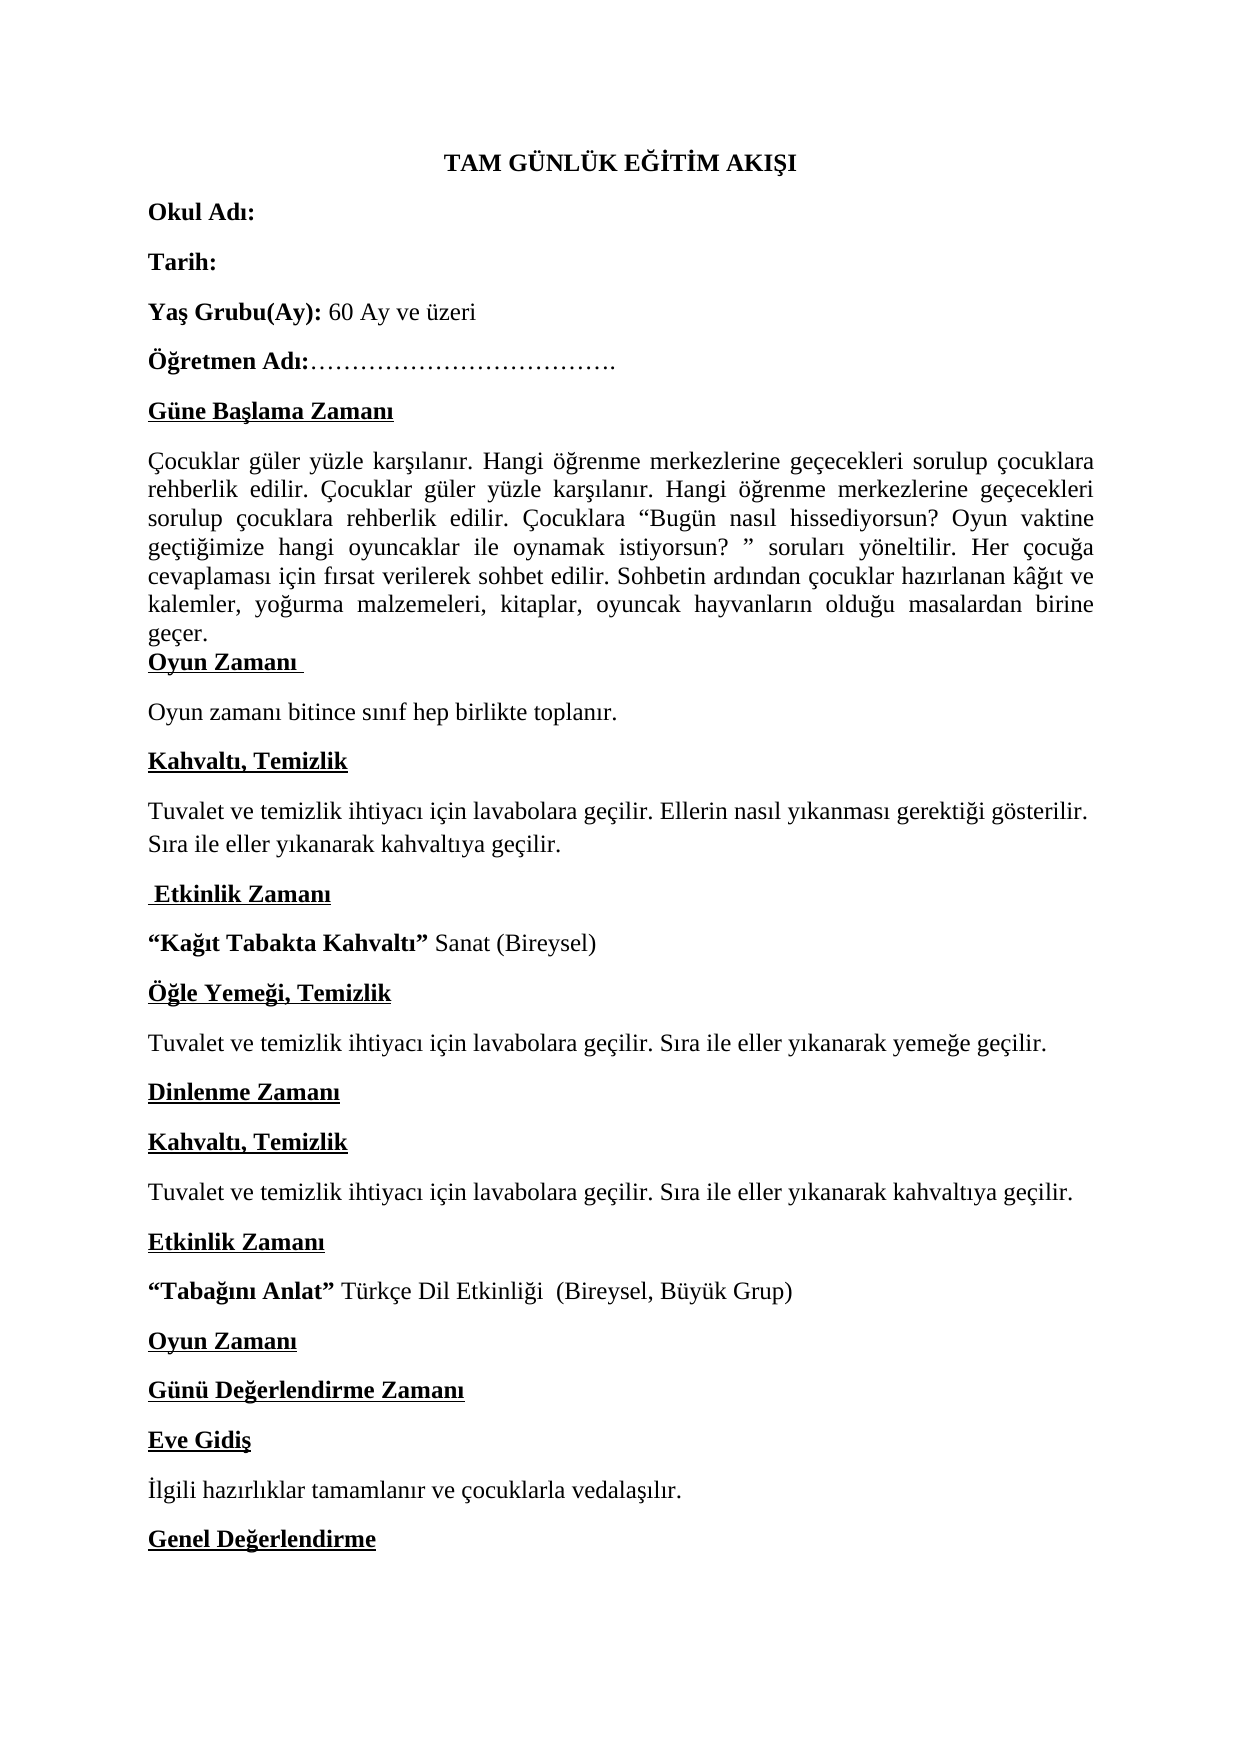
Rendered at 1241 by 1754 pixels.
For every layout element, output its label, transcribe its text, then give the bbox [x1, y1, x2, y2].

text Öğretmen Adı:………………………………. [148, 346, 1093, 375]
text Oyun Zamanı [148, 1326, 1093, 1355]
text Öğle Yemeği, Temizlik [148, 978, 1093, 1007]
text Tarih: [148, 247, 1093, 276]
text Okul Adı: [148, 197, 1093, 226]
text “Tabağını Anlat” Türkçe Dil Etkinliği (Bireysel, Büyük Grup) [148, 1276, 1093, 1305]
text Kahvaltı, Temizlik [148, 1127, 1093, 1156]
text Kahvaltı, Temizlik [148, 746, 1093, 775]
text “Kağıt Tabakta Kahvaltı” Sanat (Bireysel) [148, 928, 1093, 957]
text Eve Gidiş [148, 1425, 1093, 1454]
text Etkinlik Zamanı [148, 879, 1093, 907]
text Günü Değerlendirme Zamanı [148, 1376, 1093, 1404]
text Oyun Zamanı [148, 647, 1093, 676]
text Genel Değerlendirme [148, 1524, 1093, 1553]
text Yaş Grubu(Ay): 60 Ay ve üzeri [148, 297, 1093, 325]
text Dinlenme Zamanı [148, 1077, 1093, 1106]
text Tuvalet ve temizlik ihtiyacı için lavabolara geçilir. Ellerin nasıl yıkanması gerektiği gösterilir. Sıra ile eller yıkanarak kahvaltıya geçilir. [148, 796, 1093, 858]
text Tuvalet ve temizlik ihtiyacı için lavabolara geçilir. Sıra ile eller yıkanarak yemeğe geçilir. [148, 1028, 1093, 1057]
text TAM GÜNLÜK EĞİTİM AKIŞI [148, 148, 1093, 176]
text Çocuklar güler yüzle karşılanır. Hangi öğrenme merkezlerine geçecekleri sorulup çocuklara rehberlik edilir. Çocuklar güler yüzle karşılanır. Hangi öğrenme merkezlerine geçecekleri sorulup çocuklara rehberlik edilir. Çocuklara “Bugün nasıl hissediyorsun? Oyun vaktine geçtiğimize hangi oyuncaklar ile oynamak istiyorsun? ” soruları yöneltilir. Her çocuğa cevaplaması için fırsat verilerek sohbet edilir. Sohbetin ardından çocuklar hazırlanan kâğıt ve kalemler, yoğurma malzemeleri, kitaplar, oyuncak hayvanların olduğu masalardan birine geçer. [148, 446, 1095, 647]
text Etkinlik Zamanı [148, 1227, 1093, 1255]
text Güne Başlama Zamanı [148, 396, 1093, 425]
text Tuvalet ve temizlik ihtiyacı için lavabolara geçilir. Sıra ile eller yıkanarak kahvaltıya geçilir. [148, 1177, 1093, 1206]
text Oyun zamanı bitince sınıf hep birlikte toplanır. [148, 697, 1093, 725]
text İlgili hazırlıklar tamamlanır ve çocuklarla vedalaşılır. [148, 1475, 1093, 1504]
